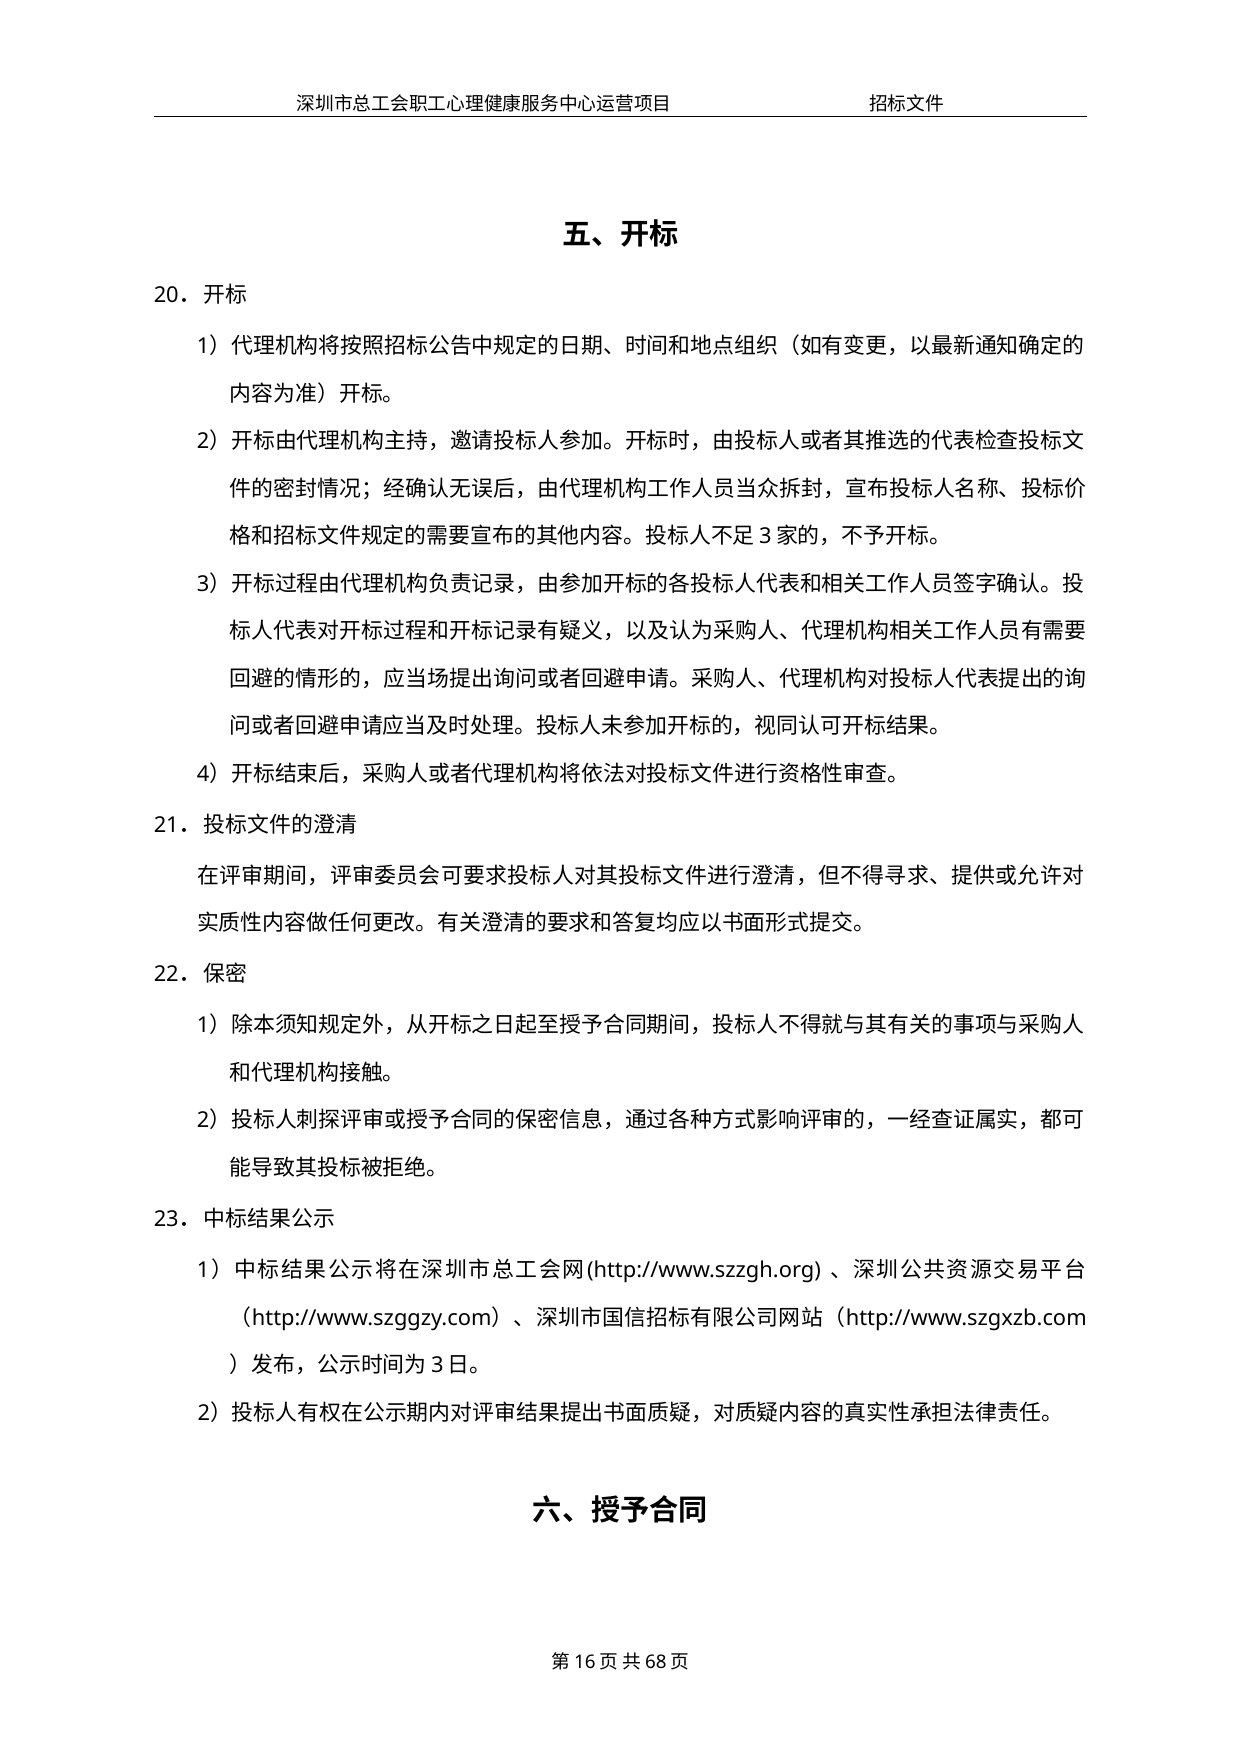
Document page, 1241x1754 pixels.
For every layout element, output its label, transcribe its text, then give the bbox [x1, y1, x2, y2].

subtitle 20．开标 [153, 274, 1087, 310]
text 2）投标人有权在公示期内对评审结果提出书面质疑，对质疑内容的真实性承担法律责任。 [197, 1395, 1087, 1426]
text 2）开标由代理机构主持，邀请投标人参加。开标时，由投标人或者其推选的代表检查投标文件的密封情况；经确认无误后，由代理机构工作人员当众拆封，宣布投标人名称、投标价格和招标文件规定的需要宣布的其他内容。投标人不足3家的，不予开标。 [197, 423, 1087, 550]
text 4）开标结束后，采购人或者代理机构将依法对投标文件进行资格性审查。 [197, 756, 1087, 788]
text 3）开标过程由代理机构负责记录，由参加开标的各投标人代表和相关工作人员签字确认。投标人代表对开标过程和开标记录有疑义，以及认为采购人、代理机构相关工作人员有需要回避的情形的，应当场提出询问或者回避申请。采购人、代理机构对投标人代表提出的询问或者回避申请应当及时处理。投标人未参加开标的，视同认可开标结果。 [197, 566, 1087, 740]
subtitle 23．中标结果公示 [153, 1197, 1087, 1234]
title 五、开标 [153, 210, 1087, 252]
text 1）除本须知规定外，从开标之日起至授予合同期间，投标人不得就与其有关的事项与采购人和代理机构接触。 [197, 1007, 1087, 1087]
text 1）代理机构将按照招标公告中规定的日期、时间和地点组织（如有变更，以最新通知确定的内容为准）开标。 [197, 328, 1087, 407]
text 2）投标人刺探评审或授予合同的保密信息，通过各种方式影响评审的，一经查证属实，都可能导致其投标被拒绝。 [197, 1102, 1087, 1182]
text 1）中标结果公示将在深圳市总工会网(http://www.szzgh.org) 、深圳公共资源交易平台（http://www.szggzy.com）、深圳市国信招标有限公司网站（http://www.szgxzb.com）发布，公示时间为3日。 [197, 1252, 1087, 1379]
title 六、授予合同 [153, 1487, 1087, 1529]
text 在评审期间，评审委员会可要求投标人对其投标文件进行澄清，但不得寻求、提供或允许对实质性内容做任何更改。有关澄清的要求和答复均应以书面形式提交。 [197, 858, 1087, 937]
subtitle 21．投标文件的澄清 [153, 803, 1087, 840]
subtitle 22．保密 [153, 953, 1087, 989]
